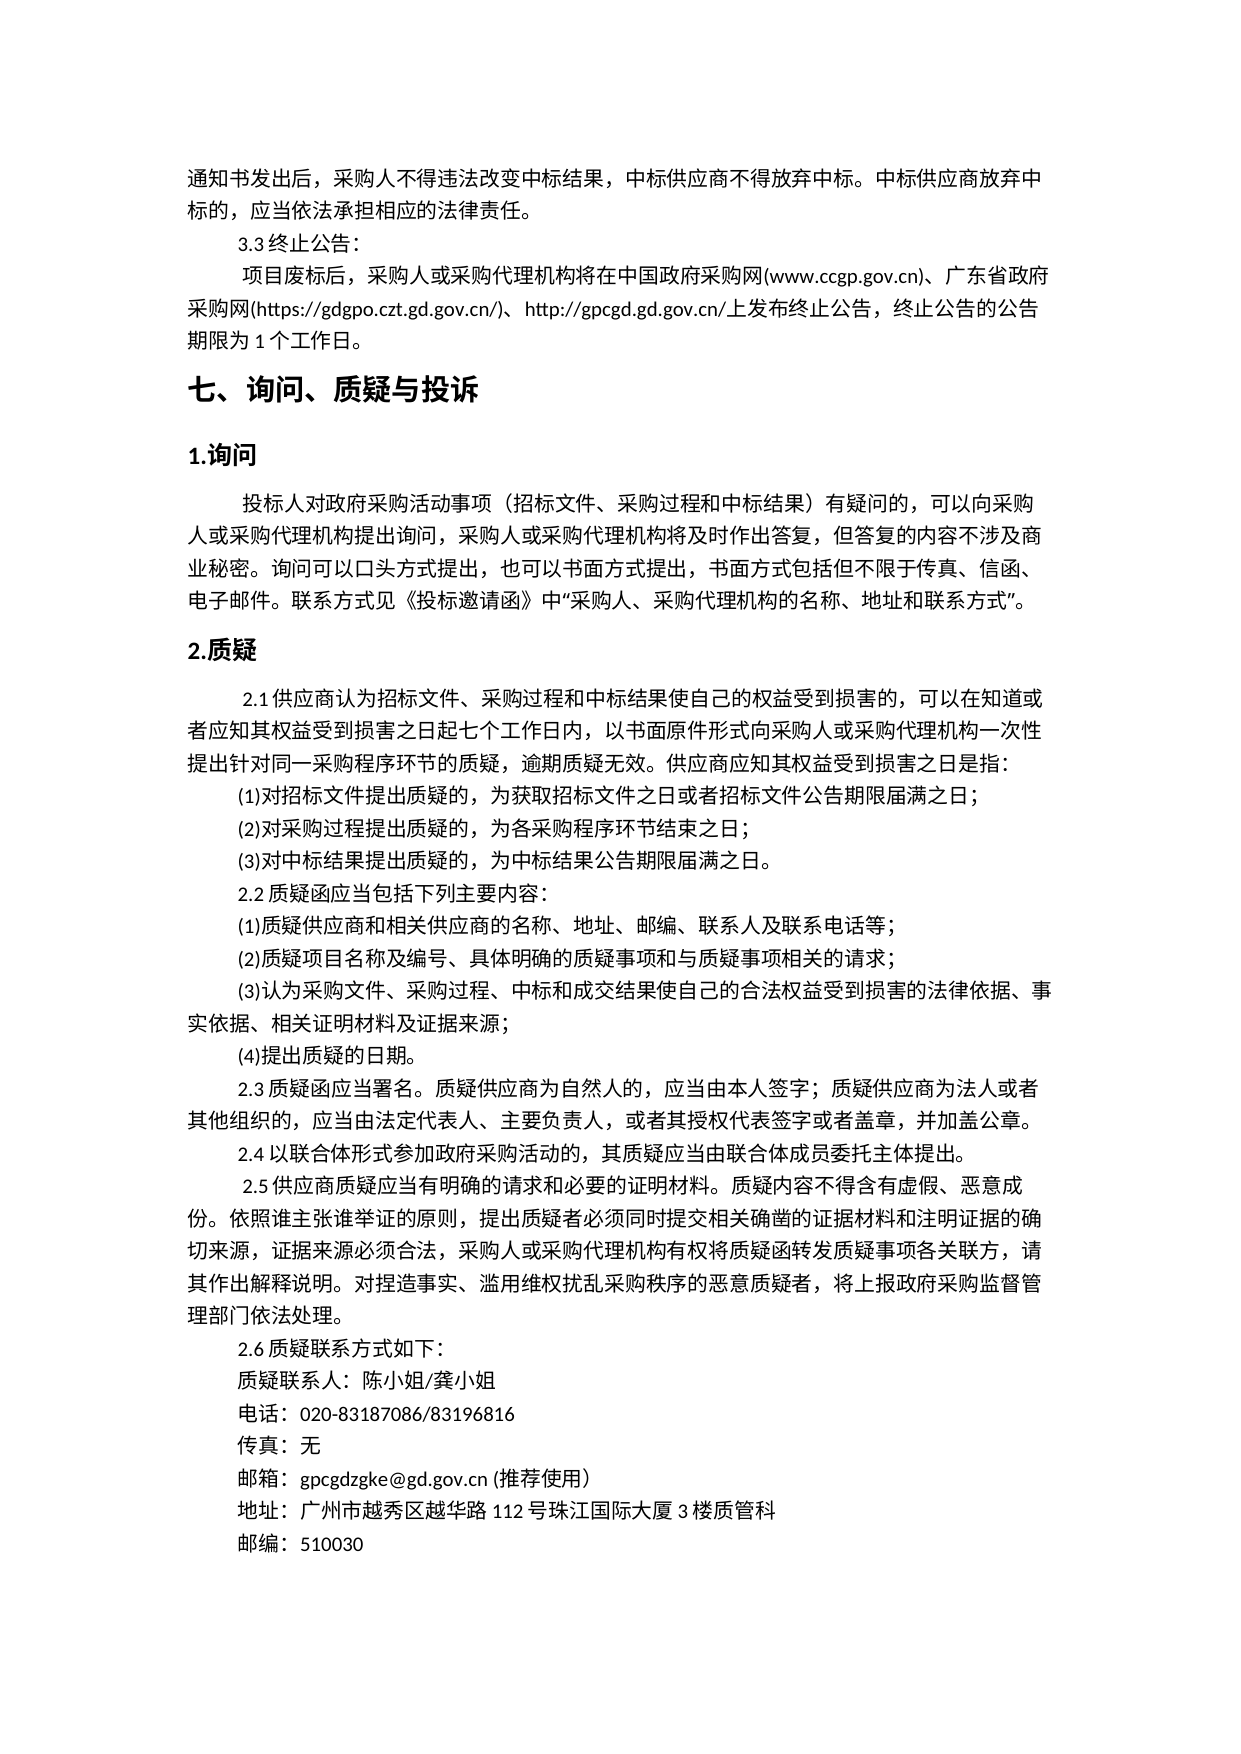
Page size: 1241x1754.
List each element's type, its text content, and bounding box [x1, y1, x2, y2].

text (4)提出质疑的日期。 [187, 1039, 1053, 1072]
text 2.5供应商质疑应当有明确的请求和必要的证明材料。质疑内容不得含有虚假、恶意成份。依照谁主张谁举证的原则，提出质疑者必须同时提交相关确凿的证据材料和注明证据的确切来源，证据来源必须合法，采购人或采购代理机构有权将质疑函转发质疑事项各关联方，请其作出解释说明。对捏造事实、滥用维权扰乱采购秩序的恶意质疑者，将上报政府采购监督管理部门依法处理。 [187, 1169, 1053, 1332]
text 七、询问、质疑与投诉 [187, 357, 1053, 422]
text (2)质疑项目名称及编号、具体明确的质疑事项和与质疑事项相关的请求； [187, 942, 1053, 974]
text 邮编：510030 [187, 1527, 1053, 1559]
text (3)认为采购文件、采购过程、中标和成交结果使自己的合法权益受到损害的法律依据、事实依据、相关证明材料及证据来源； [187, 974, 1053, 1039]
text 2.2质疑函应当包括下列主要内容： [187, 877, 1053, 909]
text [187, 162, 1053, 227]
text 投标人对政府采购活动事项（招标文件、采购过程和中标结果）有疑问的，可以向采购人或采购代理机构提出询问，采购人或采购代理机构将及时作出答复，但答复的内容不涉及商业秘密。询问可以口头方式提出，也可以书面方式提出，书面方式包括但不限于传真、信函、电子邮件。联系方式见《投标邀请函》中“采购人、采购代理机构的名称、地址和联系方式”。 [187, 487, 1053, 617]
text (1)质疑供应商和相关供应商的名称、地址、邮编、联系人及联系电话等； [187, 909, 1053, 942]
text 项目废标后，采购人或采购代理机构将在中国政府采购网(www.ccgp.gov.cn)、广东省政府采购网(https://gdgpo.czt.gd.gov.cn/)、http://gpcgd.gd.gov.cn/上发布终止公告，终止公告的公告期限为1个工作日。 [187, 259, 1053, 357]
text 2.6质疑联系方式如下： [187, 1332, 1053, 1364]
text 2.质疑 [187, 617, 1053, 682]
text 2.3 质疑函应当署名。质疑供应商为自然人的，应当由本人签字；质疑供应商为法人或者其他组织的，应当由法定代表人、主要负责人，或者其授权代表签字或者盖章，并加盖公章。 [187, 1072, 1053, 1137]
text (3)对中标结果提出质疑的，为中标结果公告期限届满之日。 [187, 844, 1053, 877]
text 1.询问 [187, 422, 1053, 487]
text 2.1供应商认为招标文件、采购过程和中标结果使自己的权益受到损害的，可以在知道或者应知其权益受到损害之日起七个工作日内，以书面原件形式向采购人或采购代理机构一次性提出针对同一采购程序环节的质疑，逾期质疑无效。供应商应知其权益受到损害之日是指： [187, 682, 1053, 779]
text 电话：020-83187086/83196816 [187, 1397, 1053, 1429]
text 2.4以联合体形式参加政府采购活动的，其质疑应当由联合体成员委托主体提出。 [187, 1137, 1053, 1169]
text (2)对采购过程提出质疑的，为各采购程序环节结束之日； [187, 812, 1053, 844]
text (1)对招标文件提出质疑的，为获取招标文件之日或者招标文件公告期限届满之日； [187, 779, 1053, 812]
text 地址：广州市越秀区越华路112号珠江国际大厦3楼质管科 [187, 1494, 1053, 1527]
text 3.3终止公告： [187, 227, 1053, 259]
text 质疑联系人：陈小姐/龚小姐 [187, 1364, 1053, 1397]
text 邮箱：gpcgdzgke@gd.gov.cn (推荐使用） [187, 1462, 1053, 1494]
text 传真：无 [187, 1429, 1053, 1462]
